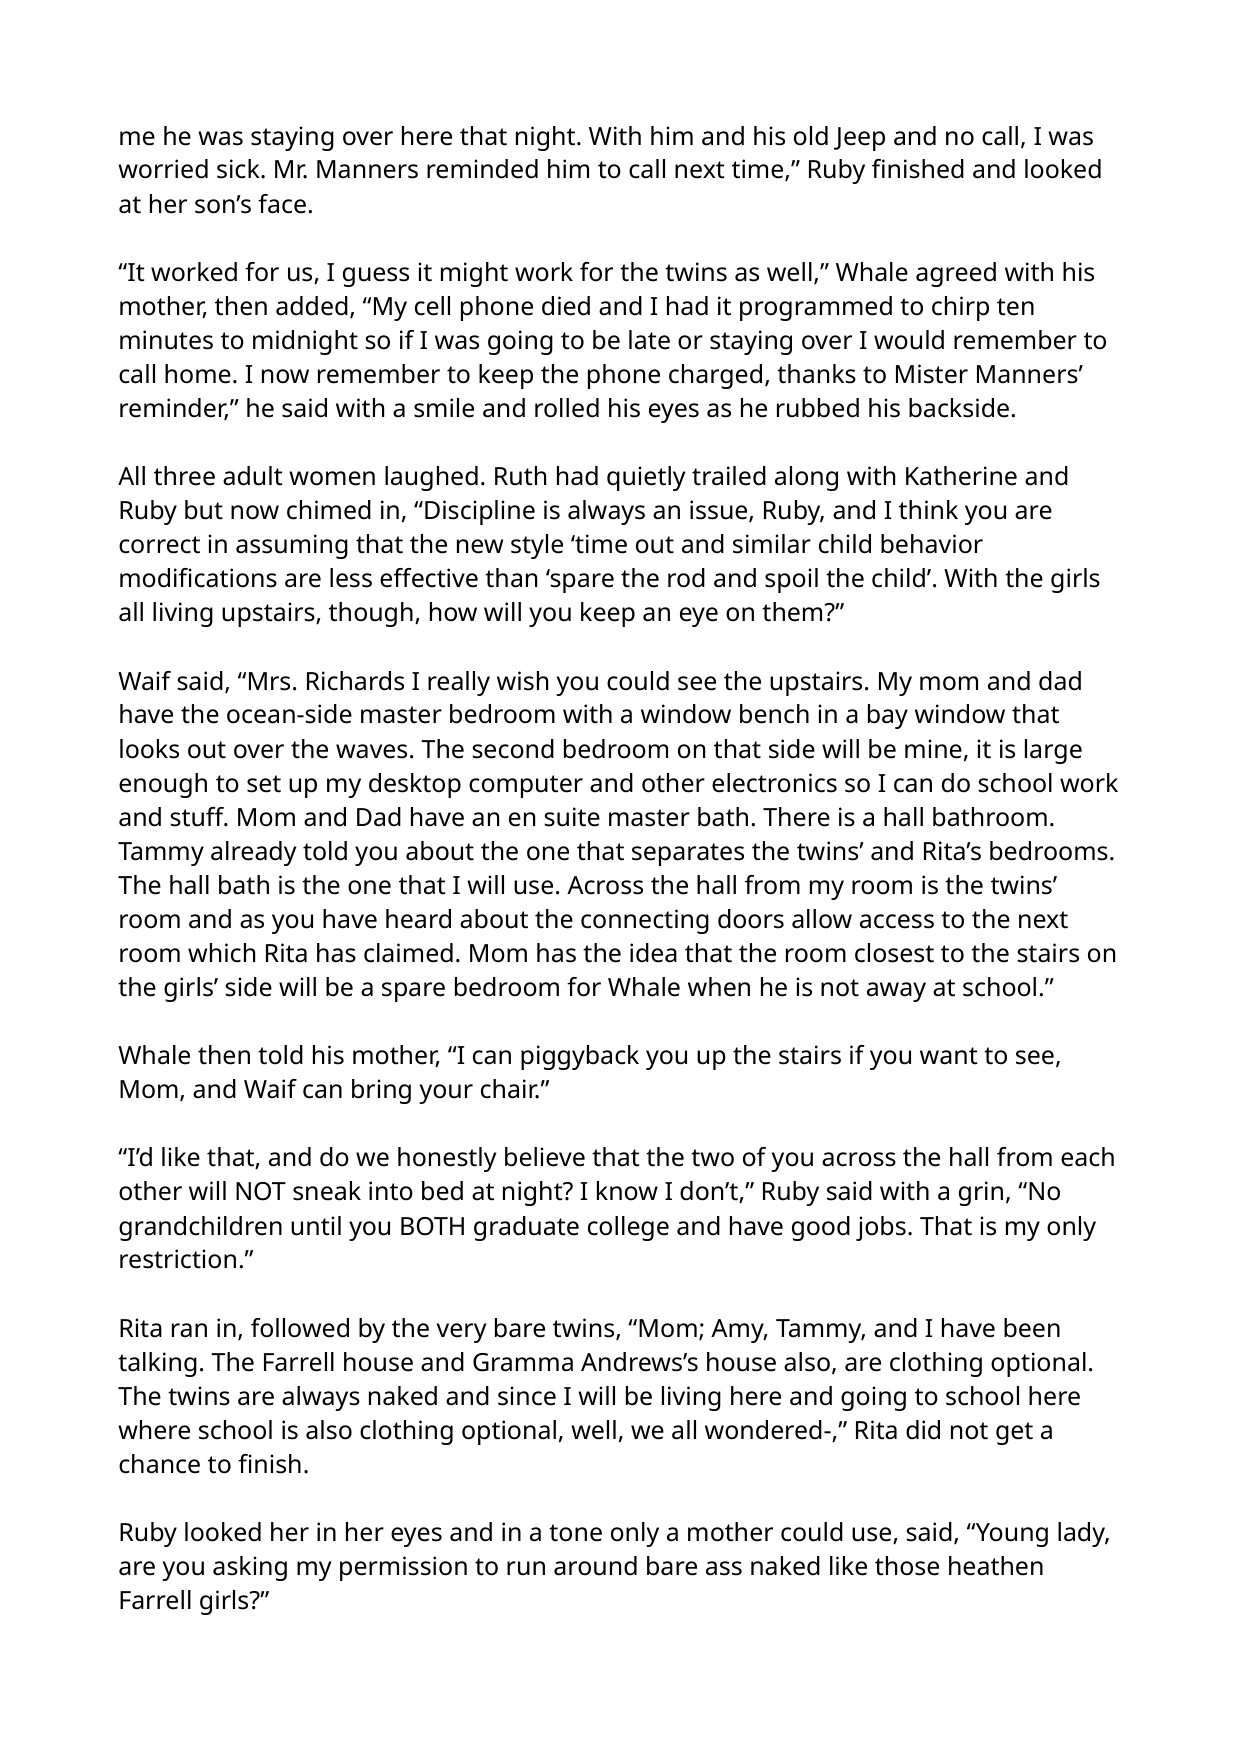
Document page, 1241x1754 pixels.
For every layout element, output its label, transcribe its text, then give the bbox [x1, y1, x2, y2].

text “It worked for us, I guess it might work for the twins as well,” Whale agreed with his mother, then added, “My cell phone died and I had it programmed to chirp ten minutes to midnight so if I was going to be late or staying over I would remember to call home. I now remember to keep the phone charged, thanks to Mister Manners’ reminder,” he said with a smile and rolled his eyes as he rubbed his backside. [118, 254, 1122, 425]
text Rita ran in, followed by the very bare twins, “Mom; Amy, Tammy, and I have been talking. The Farrell house and Gramma Andrews’s house also, are clothing optional. The twins are always naked and since I will be living here and going to school here where school is also clothing optional, well, we all wondered-,” Rita did not get a chance to finish. [118, 1310, 1122, 1481]
text Ruby looked her in her eyes and in a tone only a mother could use, said, “Young lady, are you asking my permission to run around bare ass naked like those heathen Farrell girls?” [118, 1515, 1122, 1617]
text All three adult women laughed. Ruth had quietly trailed along with Katherine and Ruby but now chimed in, “Discipline is always an issue, Ruby, and I think you are correct in assuming that the new style ‘time out and similar child behavior modifications are less effective than ‘spare the rod and spoil the child’. With the girls all living upstairs, though, how will you keep an eye on them?” [118, 459, 1122, 629]
text “I’d like that, and do we honestly believe that the two of you across the hall from each other will NOT sneak into bed at night? I know I don’t,” Ruby said with a grin, “No grandchildren until you BOTH graduate college and have good jobs. That is my only restriction.” [118, 1140, 1122, 1276]
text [118, 118, 1122, 220]
text Waif said, “Mrs. Richards I really wish you could see the upstairs. My mom and dad have the ocean-side master bedroom with a window bench in a bay window that looks out over the waves. The second bedroom on that side will be mine, it is large enough to set up my desktop computer and other electronics so I can do school work and stuff. Mom and Dad have an en suite master bath. There is a hall bathroom. Tammy already told you about the one that separates the twins’ and Rita’s bedrooms. The hall bath is the one that I will use. Across the hall from my room is the twins’ room and as you have heard about the connecting doors allow access to the next room which Rita has claimed. Mom has the idea that the room closest to the stairs on the girls’ side will be a spare bedroom for Whale when he is not away at school.” [118, 663, 1122, 1004]
text Whale then told his mother, “I can piggyback you up the stairs if you want to see, Mom, and Waif can bring your chair.” [118, 1038, 1122, 1106]
